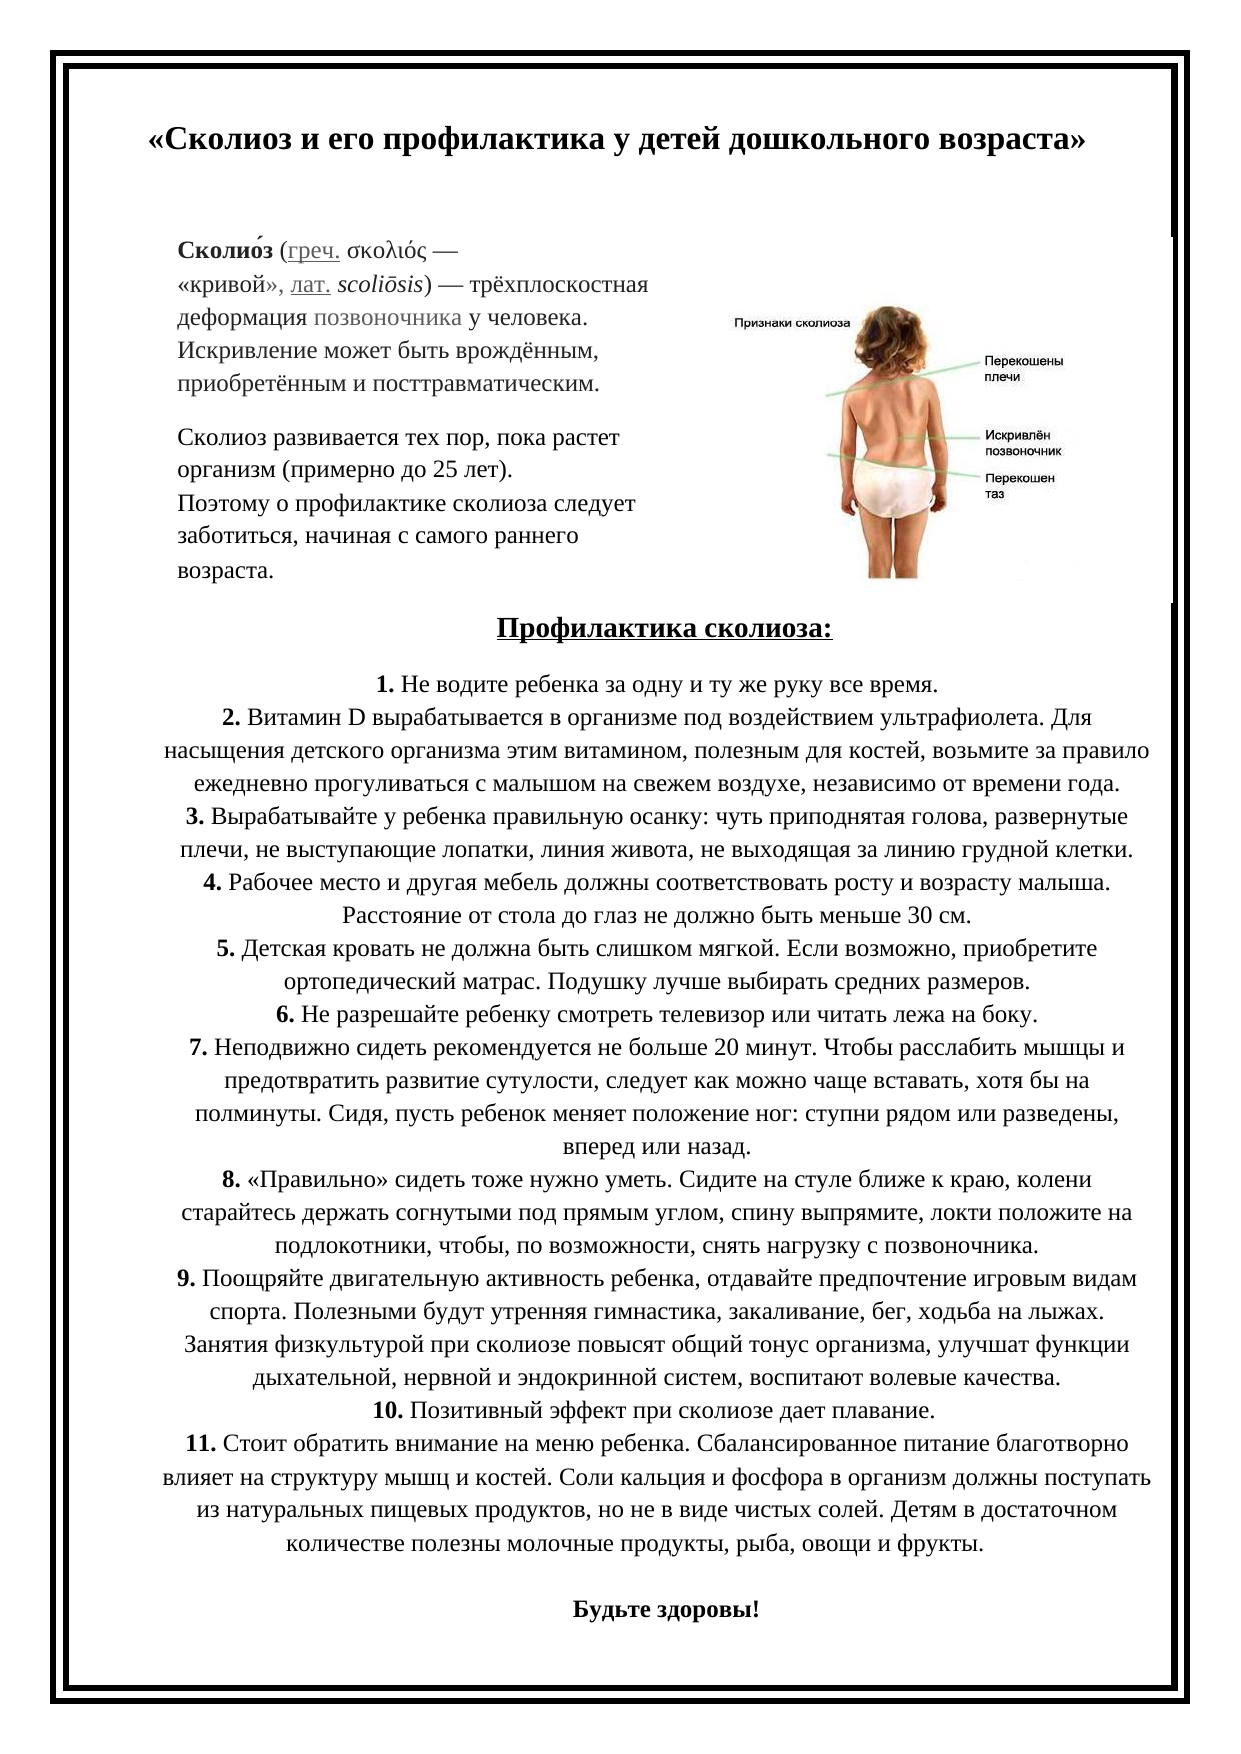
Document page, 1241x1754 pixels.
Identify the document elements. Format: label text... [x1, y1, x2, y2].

text 1. Не водите ребенка за одну и ту же руку все время. 2. Витамин D вырабатывается в организме под воздействием ультрафиолета. Для насыщения детского организма этим витамином, полезным для костей, возьмите за правило ежедневно прогуливаться с малышом на свежем воздухе, независимо от времени года. 3. Вырабатывайте у ребенка правильную осанку: чуть приподнятая голова, развернутые плечи, не выступающие лопатки, линия живота, не выходящая за линию грудной клетки. 4. Рабочее место и другая мебель должны соответствовать росту и возрасту малыша. Расстояние от стола до глаз не должно быть меньше 30 см. 5. Детская кровать не должна быть слишком мягкой. Если возможно, приобретите ортопедический матрас. Подушку лучше выбирать средних размеров. 6. Не разрешайте ребенку смотреть телевизор или читать лежа на боку. 7. Неподвижно сидеть рекомендуется не больше 20 минут. Чтобы расслабить мышцы и предотвратить развитие сутулости, следует как можно чаще вставать, хотя бы на полминуты. Сидя, пусть ребенок меняет положение ног: ступни рядом или разведены, вперед или назад. 8. «Правильно» сидеть тоже нужно уметь. Сидите на стуле ближе к краю, колени старайтесь держать согнутыми под прямым углом, спину выпрямите, локти положите на подлокотники, чтобы, по возможности, снять нагрузку с позвоночника. 9. Поощряйте двигательную активность ребенка, отдавайте предпочтение игровым видам спорта. Полезными будут утренняя гимнастика, закаливание, бег, ходьба на лыжах. Занятия физкультурой при сколиозе повысят общий тонус организма, улучшат функции дыхательной, нервной и эндокринной систем, воспитают волевые качества. 10. Позитивный эффект при сколиозе дает плавание. 11. Стоит обратить внимание на меню ребенка. Сбалансированное питание благотворно влияет на структуру мышц и костей. Соли кальция и фосфора в организм должны поступать из натуральных пищевых продуктов, но не в виде чистых солей. Детям в достаточном количестве полезны молочные продукты, рыба, овощи и фрукты. [162, 669, 1152, 1556]
text Сколиоз развивается тех пор, пока растет организм (примерно до 25 лет). Поэтому о профилактике сколиоза следует заботиться, начиная с самого раннего возраста. [177, 422, 679, 584]
text Профилактика сколиоза: [177, 610, 1152, 643]
text Сколио́з (греч. σκολιός — «кривой», лат. scoliōsis) — трёхплоскостная деформация позвоночника у человека. Искривление может быть врождённым, приобретённым и посттравматическим. [177, 236, 650, 396]
text Будьте здоровы! [162, 1594, 1152, 1622]
picture [705, 245, 1109, 596]
text «Сколиоз и его профилактика у детей дошкольного возраста» [147, 118, 1152, 211]
